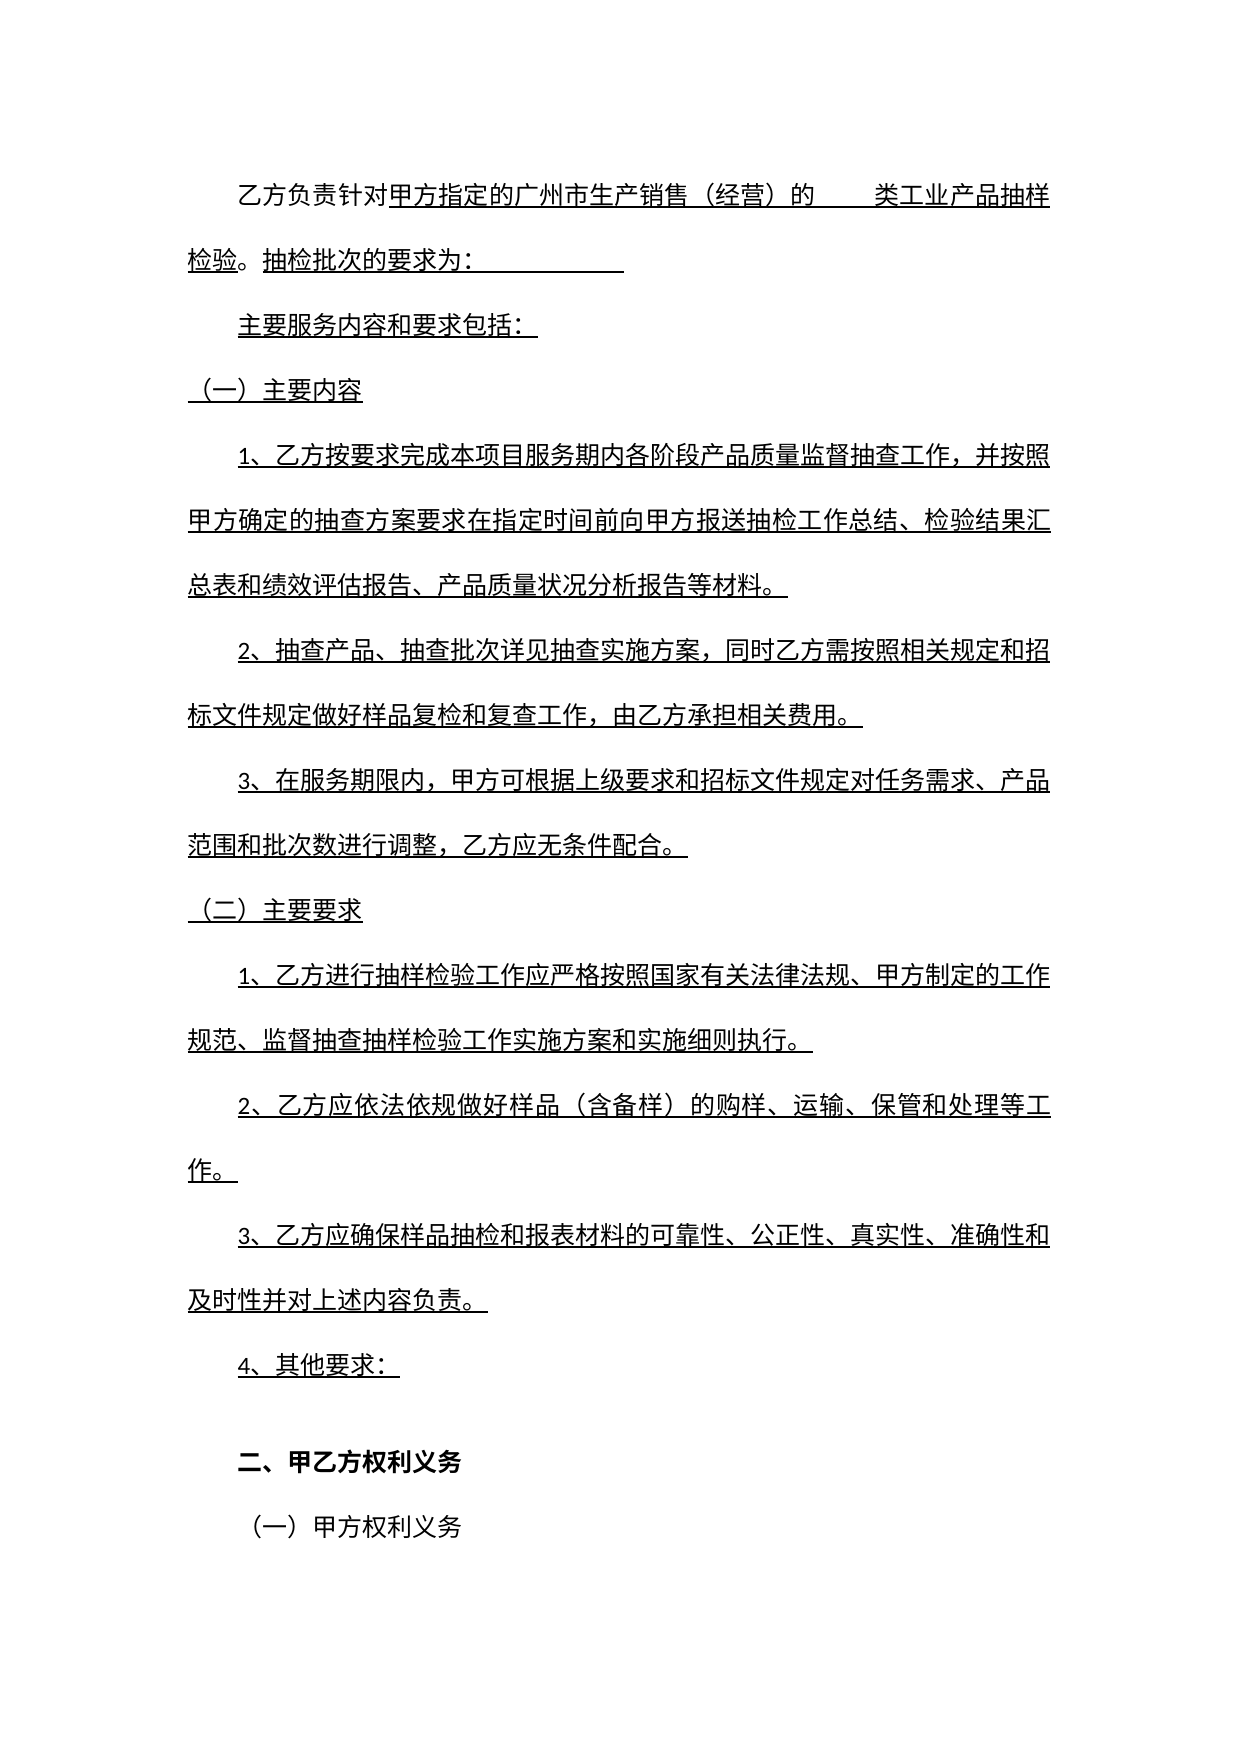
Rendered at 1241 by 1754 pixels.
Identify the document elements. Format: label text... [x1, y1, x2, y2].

text 3、在服务期限内，甲方可根据上级要求和招标文件规定对任务需求、产品范围和批次数进行调整，乙方应无条件配合。 [187, 747, 1053, 877]
text 2、乙方应依法依规做好样品（含备样）的购样、运输、保管和处理等工作。 [187, 1072, 1053, 1202]
text （二）主要要求 [187, 877, 1053, 942]
text 乙方负责针对甲方指定的广州市生产销售（经营）的 类工业产品抽样检验。抽检批次的要求为： [187, 162, 1053, 292]
text 主要服务内容和要求包括： [187, 292, 1053, 357]
text 二、甲乙方权利义务 [187, 1429, 1053, 1494]
text 1、乙方进行抽样检验工作应严格按照国家有关法律法规、甲方制定的工作规范、监督抽查抽样检验工作实施方案和实施细则执行。 [187, 942, 1053, 1072]
text 3、乙方应确保样品抽检和报表材料的可靠性、公正性、真实性、准确性和及时性并对上述内容负责。 [187, 1202, 1053, 1332]
text 4、其他要求： [187, 1332, 1053, 1397]
text （一）甲方权利义务 [187, 1494, 1053, 1559]
text 2、抽查产品、抽查批次详见抽查实施方案，同时乙方需按照相关规定和招标文件规定做好样品复检和复查工作，由乙方承担相关费用。 [187, 617, 1053, 747]
text 1、乙方按要求完成本项目服务期内各阶段产品质量监督抽查工作，并按照甲方确定的抽查方案要求在指定时间前向甲方报送抽检工作总结、检验结果汇总表和绩效评估报告、产品质量状况分析报告等材料。 [187, 422, 1053, 617]
text （一）主要内容 [187, 357, 1053, 422]
